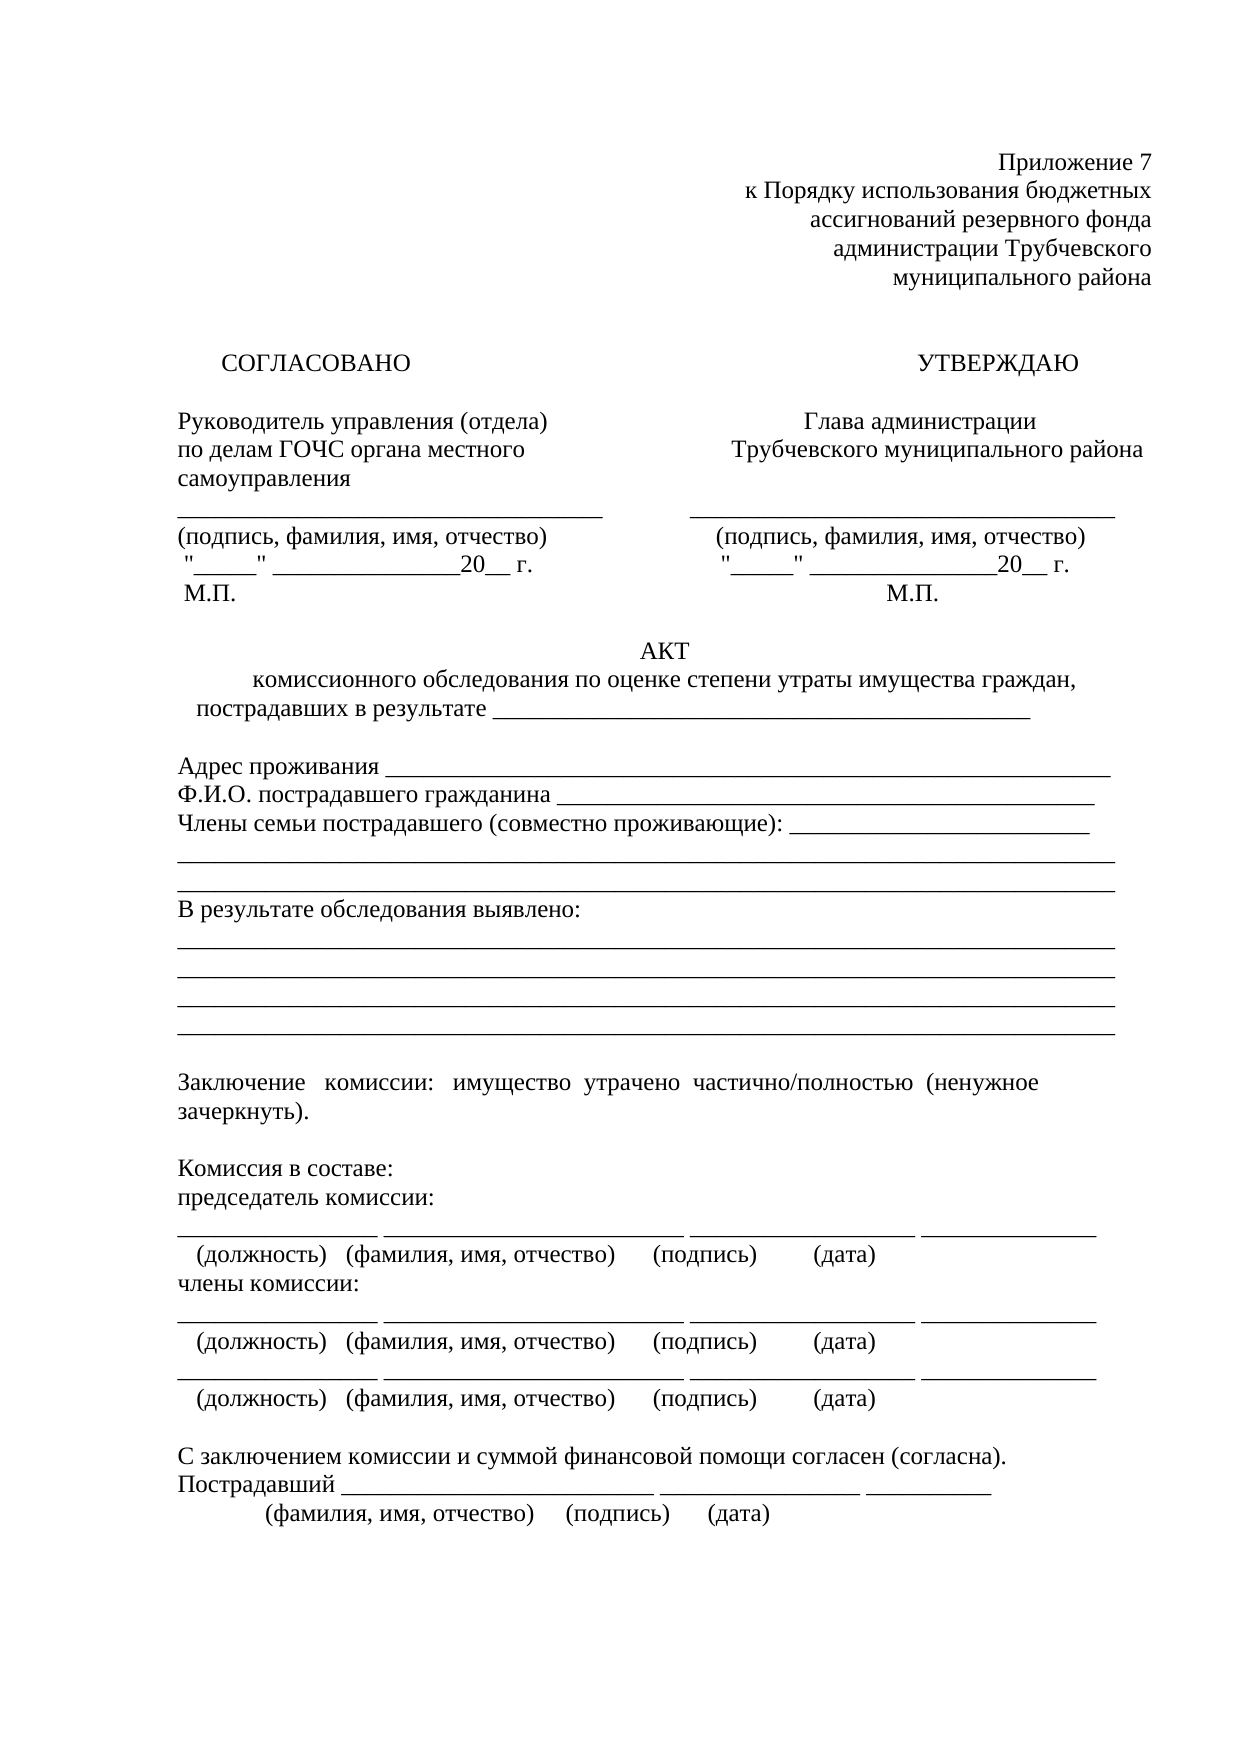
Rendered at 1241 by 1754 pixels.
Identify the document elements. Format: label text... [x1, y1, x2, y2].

text ___________________________________________________________________________ [177, 866, 1152, 894]
text ___________________________________________________________________________ [177, 981, 1152, 1009]
text (должность) (фамилия, имя, отчество) (подпись) (дата) [177, 1383, 1152, 1412]
text пострадавших в результате ___________________________________________ [177, 693, 1152, 722]
text Комиссия в составе: [177, 1153, 1152, 1182]
text самоуправления [177, 463, 1152, 492]
text муниципального района [177, 262, 1152, 291]
text Адрес проживания __________________________________________________________ [177, 751, 1152, 779]
text зачеркнуть). [177, 1096, 1152, 1124]
text члены комиссии: [177, 1268, 1152, 1297]
text ___________________________________________________________________________ [177, 1009, 1152, 1038]
text по делам ГОЧС органа местного Трубчевского муниципального района [177, 434, 1152, 463]
text С заключением комиссии и суммой финансовой помощи согласен (согласна). [177, 1441, 1152, 1469]
text СОГЛАСОВАНО УТВЕРЖДАЮ [177, 348, 1152, 377]
text М.П. М.П. [177, 578, 1152, 607]
text к Порядку использования бюджетных [177, 176, 1152, 204]
text Заключение комиссии: имущество утрачено частично/полностью (ненужное [177, 1067, 1152, 1096]
text ___________________________________________________________________________ [177, 923, 1152, 952]
text администрации Трубчевского [177, 233, 1152, 262]
text (фамилия, имя, отчество) (подпись) (дата) [177, 1498, 1152, 1527]
text ________________ ________________________ __________________ ______________ [177, 1297, 1152, 1326]
text ________________ ________________________ __________________ ______________ [177, 1354, 1152, 1383]
text ассигнований резервного фонда [177, 204, 1152, 233]
text Члены семьи пострадавшего (совместно проживающие): ________________________ [177, 808, 1152, 837]
text председатель комиссии: [177, 1182, 1152, 1211]
text (должность) (фамилия, имя, отчество) (подпись) (дата) [177, 1326, 1152, 1354]
text Пострадавший _________________________ ________________ __________ [177, 1469, 1152, 1498]
text Ф.И.О. пострадавшего гражданина ___________________________________________ [177, 779, 1152, 808]
text ________________ ________________________ __________________ ______________ [177, 1211, 1152, 1239]
text ___________________________________________________________________________ [177, 837, 1152, 866]
text "_____" _______________20__ г. "_____" _______________20__ г. [177, 549, 1152, 578]
text ___________________________________________________________________________ [177, 952, 1152, 981]
text __________________________________ __________________________________ [177, 492, 1152, 521]
text (должность) (фамилия, имя, отчество) (подпись) (дата) [177, 1239, 1152, 1268]
text В результате обследования выявлено: [177, 894, 1152, 923]
text Руководитель управления (отдела) Глава администрации [177, 406, 1152, 434]
text АКТ [177, 636, 1152, 664]
text комиссионного обследования по оценке степени утраты имущества граждан, [177, 664, 1152, 693]
text Приложение 7 [177, 147, 1152, 176]
text (подпись, фамилия, имя, отчество) (подпись, фамилия, имя, отчество) [177, 521, 1152, 549]
